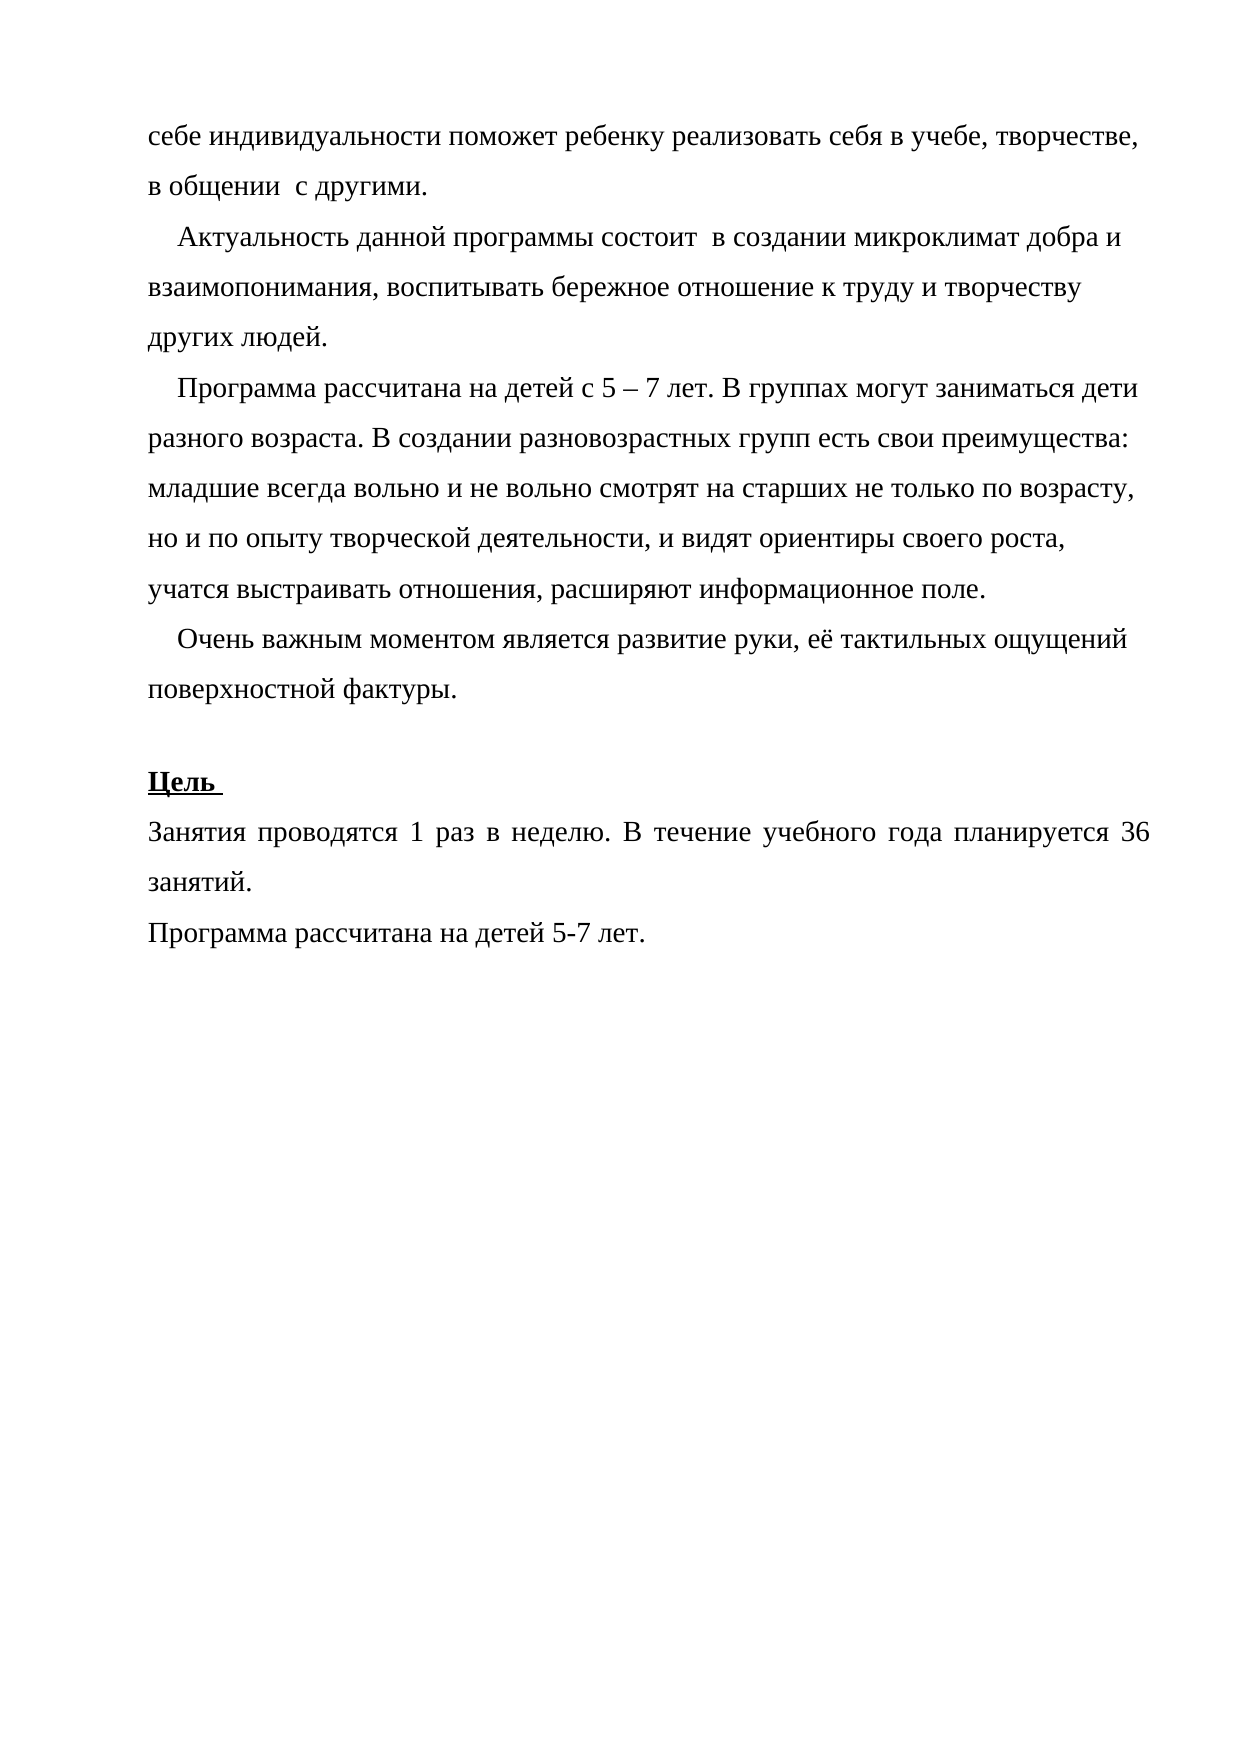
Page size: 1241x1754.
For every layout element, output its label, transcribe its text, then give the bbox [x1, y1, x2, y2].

text Занятия проводятся 1 раз в неделю. В течение учебного года планируется 36 занятий. [148, 814, 1152, 898]
text Актуальность данной программы состоит в создании микроклимат добра и взаимопонимания, воспитывать бережное отношение к труду и творчеству других людей. [148, 219, 1152, 353]
text Цель [148, 764, 1152, 797]
text Программа рассчитана на детей с 5 – 7 лет. В группах могут заниматься дети разного возраста. В создании разновозрастных групп есть свои преимущества: младшие всегда вольно и не вольно смотрят на старших не только по возрасту, но и по опыту творческой деятельности, и видят ориентиры своего роста, учатся выстраивать отношения, расширяют информационное поле. [148, 370, 1152, 604]
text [148, 118, 1152, 202]
text Программа рассчитана на детей 5-7 лет. [148, 915, 1152, 948]
text Очень важным моментом является развитие руки, её тактильных ощущений поверхностной фактуры. [148, 621, 1152, 705]
